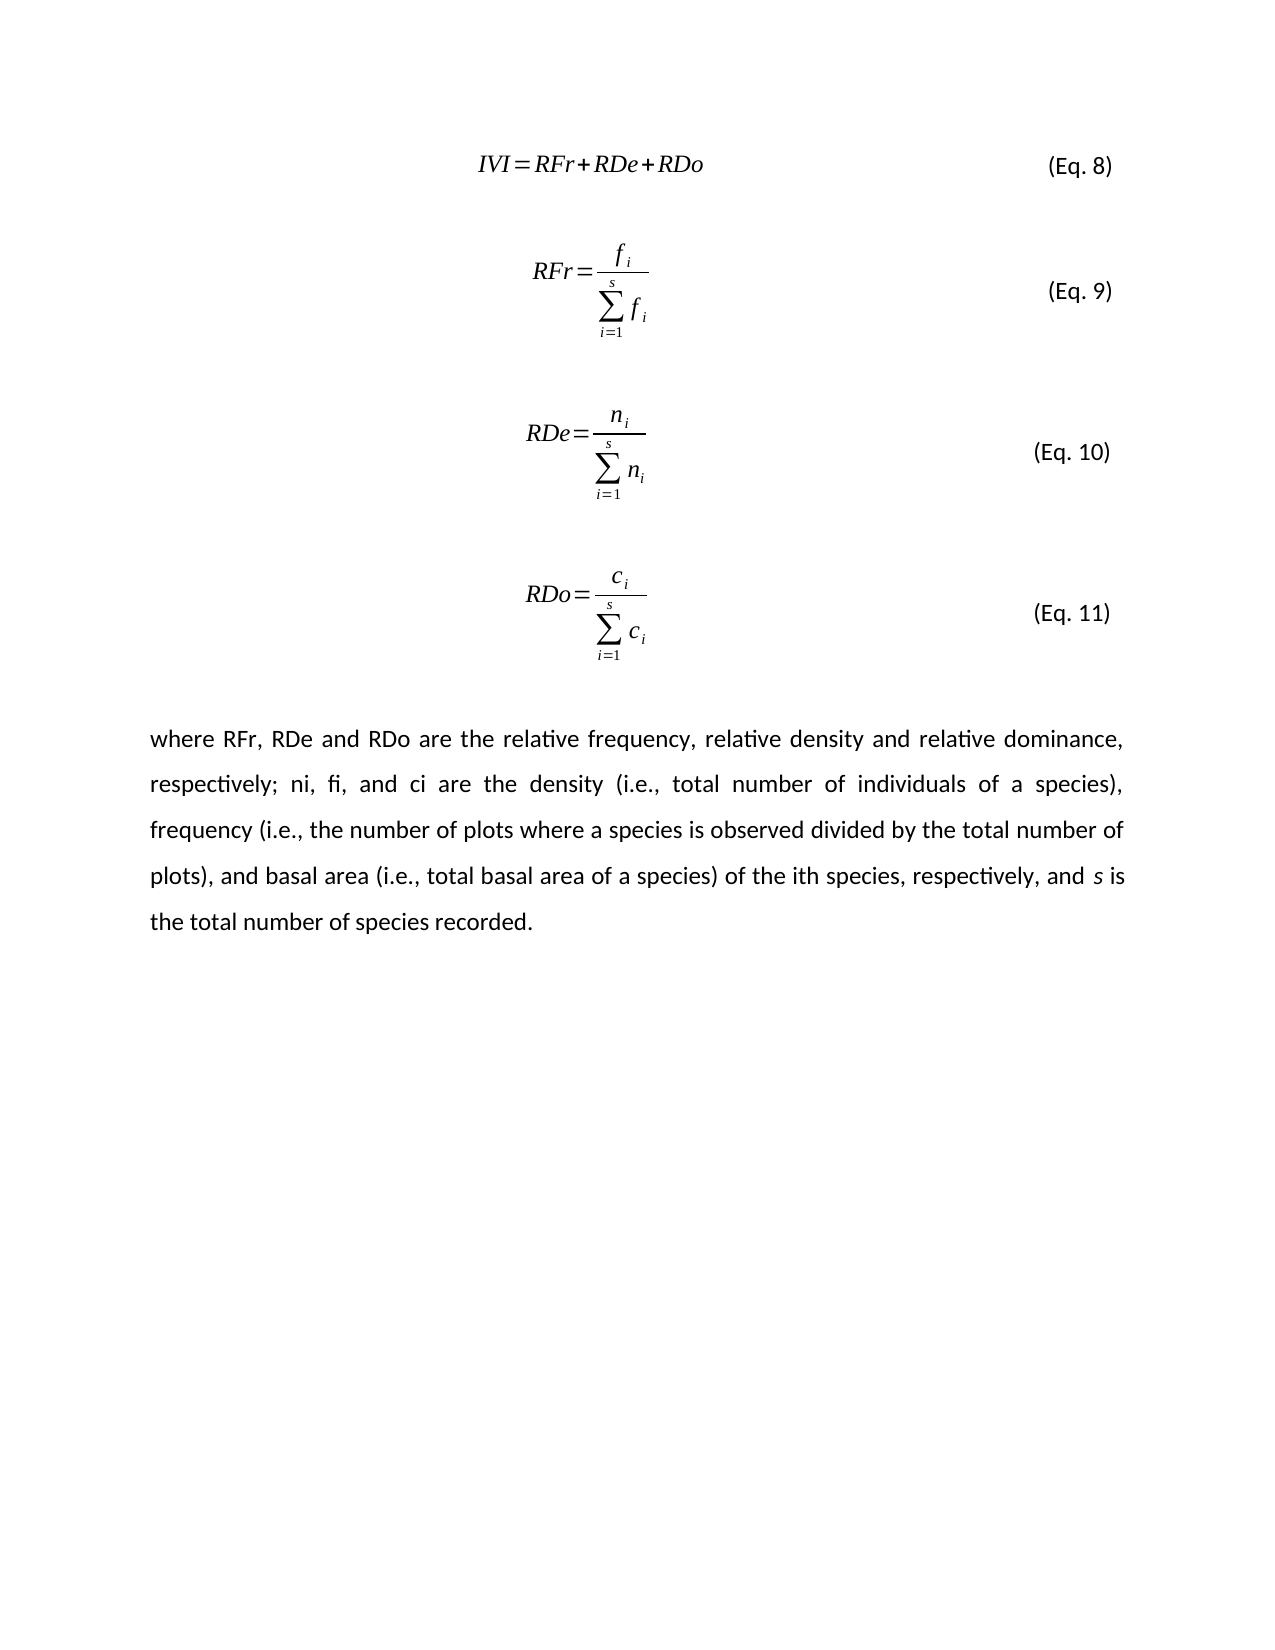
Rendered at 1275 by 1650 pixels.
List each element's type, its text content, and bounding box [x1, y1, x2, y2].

table_header (Eq. 11) [1022, 562, 1124, 677]
table_header (Eq. 10) [1022, 401, 1125, 516]
text where RFr, RDe and RDo are the relative frequency, relative density and relative dominance, respectively; ni, fi, and ci are the density (i.e., total number of individuals of a species), frequency (i.e., the number of plots where a species is observed divided by the total number of plots), and basal area (i.e., total basal area of a species) of the ith species, respectively, and s is the total number of species recorded. [150, 723, 1125, 936]
table_header (Eq. 9) [1031, 239, 1124, 355]
table_header [150, 150, 1031, 194]
table_header [150, 239, 1031, 355]
table_header [150, 401, 1022, 516]
table_header [150, 562, 1022, 677]
table_header (Eq. 8) [1031, 150, 1124, 194]
